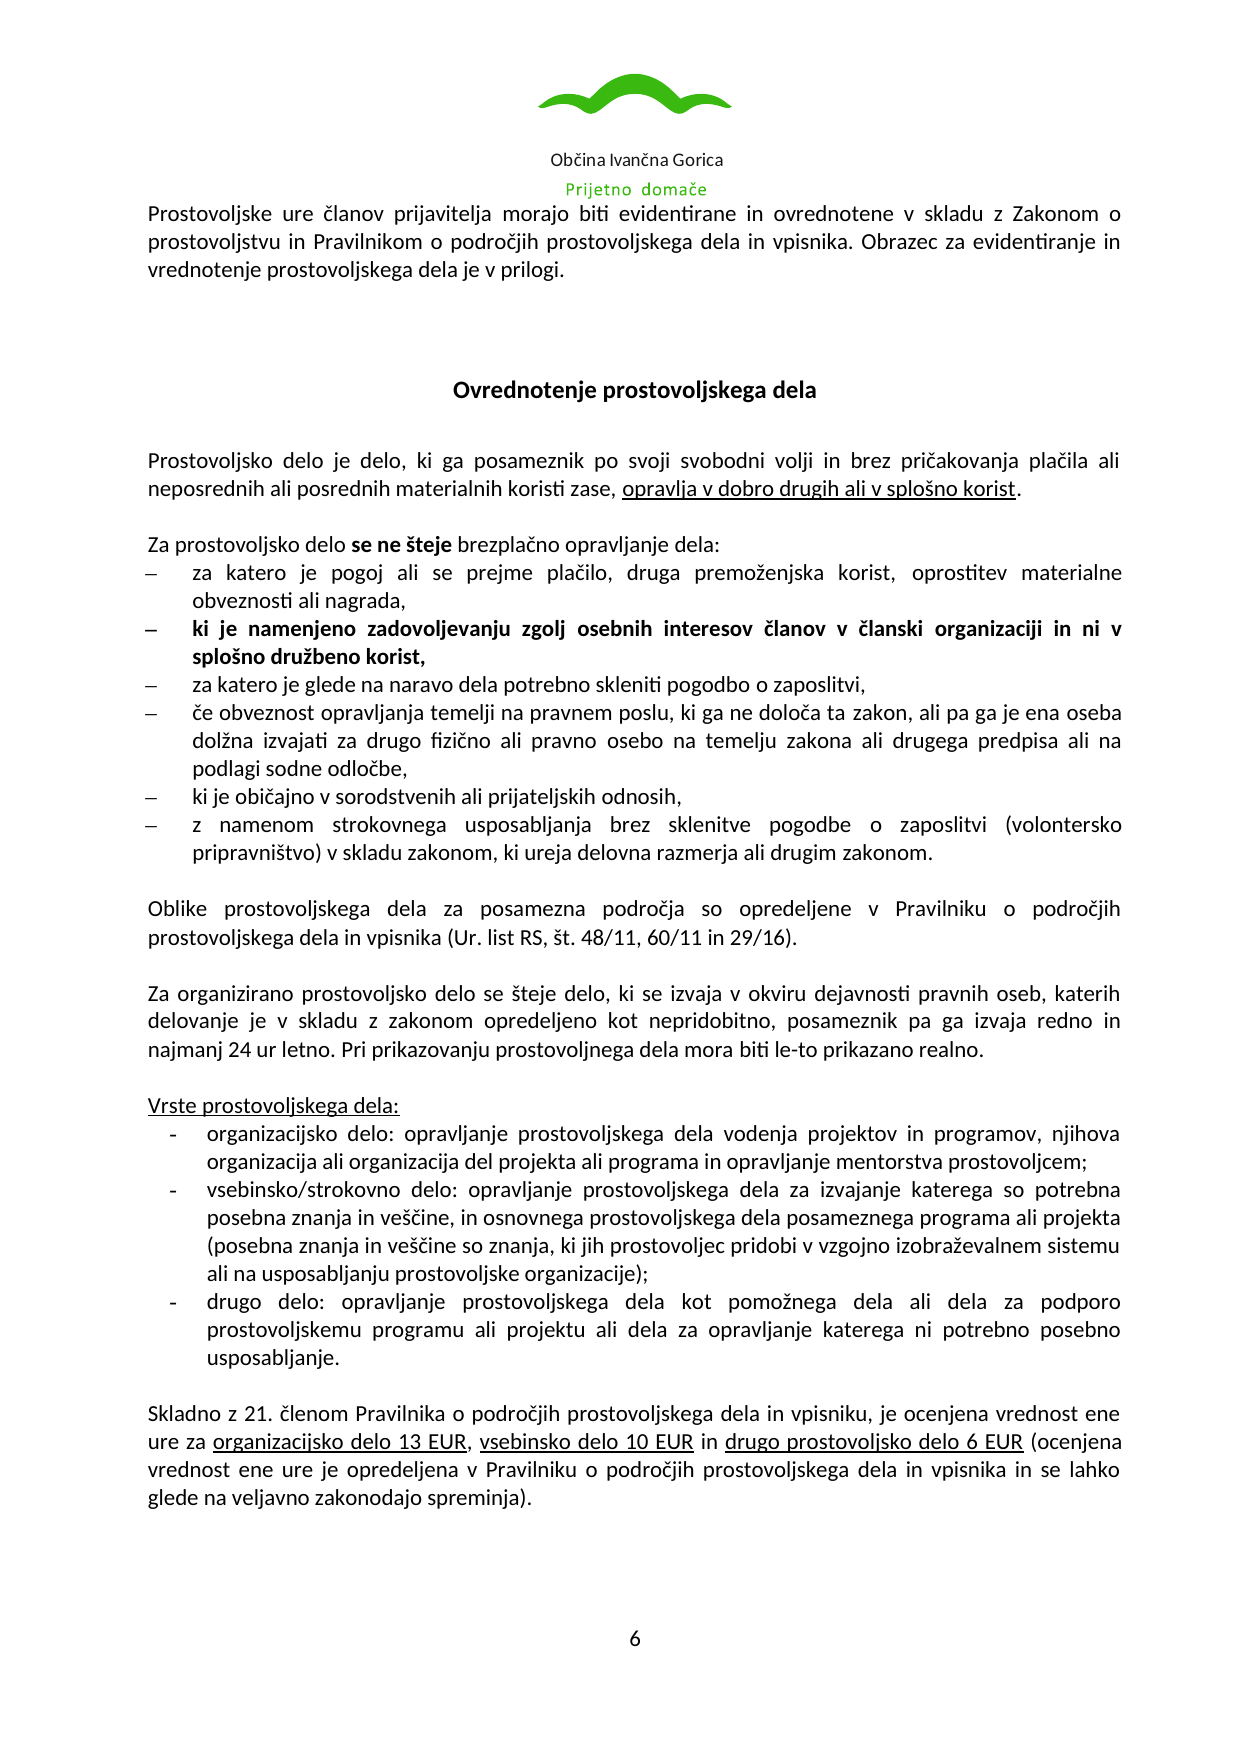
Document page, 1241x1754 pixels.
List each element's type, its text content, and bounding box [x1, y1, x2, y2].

list ki je običajno v sorodstvenih ali prijateljskih odnosih, [145, 782, 1122, 811]
list organizacijsko delo: opravljanje prostovoljskega dela vodenja projektov in programov, njihova organizacija ali organizacija del projekta ali programa in opravljanje mentorstva prostovoljcem; [169, 1119, 1122, 1175]
text Skladno z 21. členom Pravilnika o področjih prostovoljskega dela in vpisniku, je ocenjena vrednost ene ure za organizacijsko delo 13 EUR, vsebinsko delo 10 EUR in drugo prostovoljsko delo 6 EUR (ocenjena vrednost ene ure je opredeljena v Pravilniku o področjih prostovoljskega dela in vpisnika in se lahko glede na veljavno zakonodajo spreminja). [148, 1399, 1122, 1511]
list za katero je glede na naravo dela potrebno skleniti pogodbo o zaposlitvi, [145, 670, 756, 698]
text Za prostovoljsko delo se ne šteje brezplačno opravljanje dela: [148, 530, 565, 558]
text Za organizirano prostovoljsko delo se šteje delo, ki se izvaja v okviru dejavnosti pravnih oseb, katerih delovanje je v skladu z zakonom opredeljeno kot nepridobitno, posameznik pa ga izvaja redno in najmanj 24 ur letno. Pri prikazovanju prostovoljnega dela mora biti le-to prikazano realno. [148, 979, 1122, 1063]
text Prostovoljske ure članov prijavitelja morajo biti evidentirane in ovrednotene v skladu z Zakonom o prostovoljstvu in Pravilnikom o področjih prostovoljskega dela in vpisnika. Obrazec za evidentiranje in vrednotenje prostovoljskega dela je v prilogi. [148, 199, 1122, 283]
list če obveznost opravljanja temelji na pravnem poslu, ki ga ne določa ta zakon, ali pa ga je ena oseba dolžna izvajati za drugo fizično ali pravno osebo na temelju zakona ali drugega predpisa ali na podlagi sodne odločbe, [145, 698, 1122, 782]
list za katero je pogoj ali se prejme plačilo, druga premoženjska korist, oprostitev materialne obveznosti ali nagrada, [145, 558, 1122, 614]
text Prostovoljsko delo je delo, ki ga posameznik po svoji svobodni volji in brez pričakovanja plačila ali neposrednih ali posrednih materialnih koristi zase, opravlja v dobro drugih ali v splošno korist. [148, 446, 1122, 502]
list z namenom strokovnega usposabljanja brez sklenitve pogodbe o zaposlitvi (volontersko pripravništvo) v skladu zakonom, ki ureja delovna razmerja ali drugim zakonom. [145, 811, 1122, 867]
text Oblike prostovoljskega dela za posamezna področja so opredeljene v Pravilniku o področjih prostovoljskega dela in vpisnika (Ur. list RS, št. 48/11, 60/11 in 29/16). [148, 894, 1122, 951]
list vsebinsko/strokovno delo: opravljanje prostovoljskega dela za izvajanje katerega so potrebna posebna znanja in veščine, in osnovnega prostovoljskega dela posameznega programa ali projekta (posebna znanja in veščine so znanja, ki jih prostovoljec pridobi v vzgojno izobraževalnem sistemu ali na usposabljanju prostovoljske organizacije); [169, 1175, 1122, 1287]
text Ovrednotenje prostovoljskega dela [148, 374, 1122, 405]
list drugo delo: opravljanje prostovoljskega dela kot pomožnega dela ali dela za podporo prostovoljskemu programu ali projektu ali dela za opravljanje katerega ni potrebno posebno usposabljanje. [169, 1287, 1122, 1371]
text Vrste prostovoljskega dela: [148, 1091, 1122, 1119]
list za katero je glede na naravo dela potrebno skleniti pogodbo o zaposlitvi, [768, 670, 1122, 698]
list ki je namenjeno zadovoljevanju zgolj osebnih interesov članov v članski organizaciji in ni v splošno družbeno korist, [145, 614, 1122, 670]
text Za prostovoljsko delo se ne šteje brezplačno opravljanje dela: [669, 530, 1122, 558]
